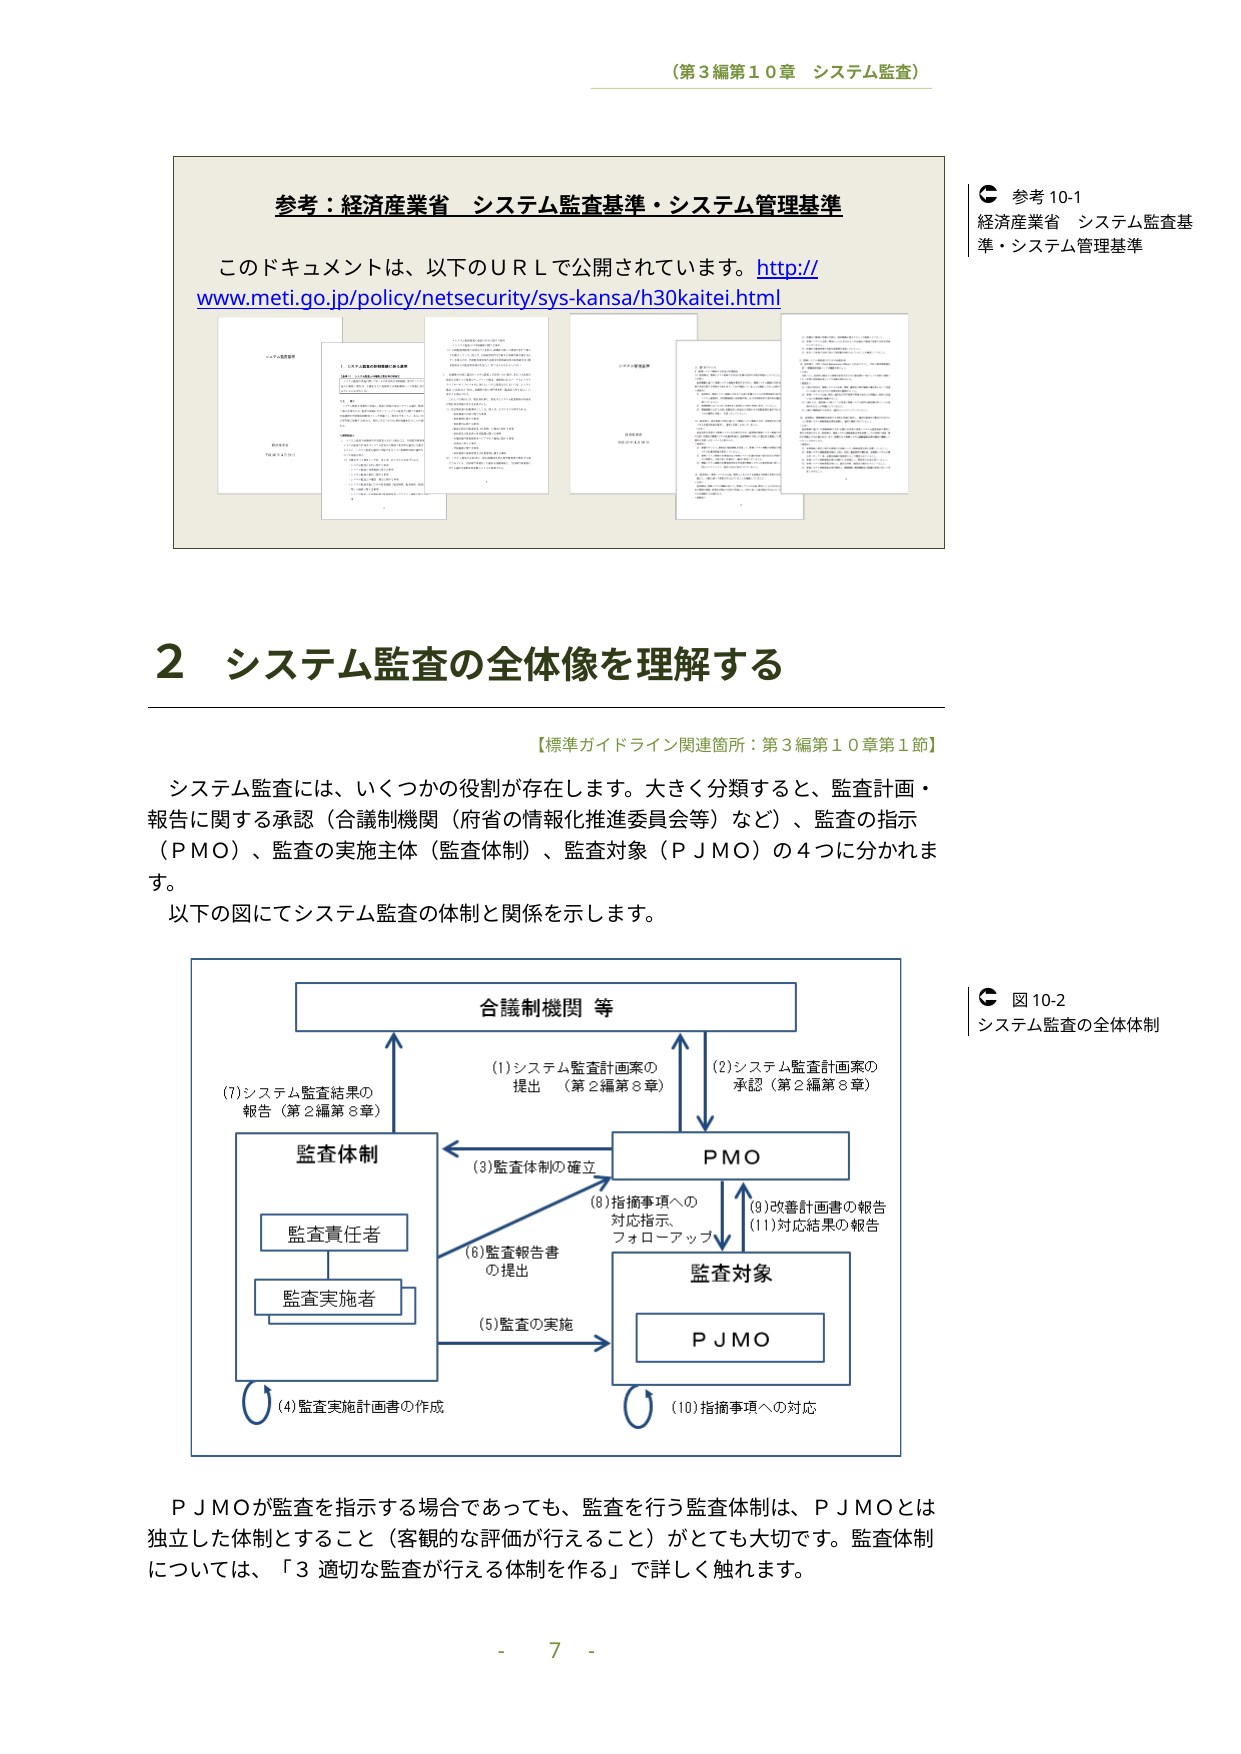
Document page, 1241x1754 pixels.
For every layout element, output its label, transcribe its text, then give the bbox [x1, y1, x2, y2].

subtitle システム監査の全体像を理解する [148, 611, 945, 707]
text 【標準ガイドライン関連箇所：第３編第１０章第１節】 [148, 732, 945, 756]
text システム監査には、いくつかの役割が存在します。大きく分類すると、監査計画・報告に関する承認（合議制機関（府省の情報化推進委員会等）など）、監査の指示（ＰＭＯ）、監査の実施主体（監査体制）、監査対象（ＰＪＭＯ）の４つに分かれます。 [148, 771, 945, 896]
picture [569, 313, 909, 520]
text ＰＪＭＯが監査を指示する場合であっても、監査を行う監査体制は、ＰＪＭＯとは独立した体制とすること（客観的な評価が行えること）がとても大切です。監査体制については、「３ 適切な監査が行える体制を作る」で詳しく触れます。 [148, 1490, 945, 1584]
picture [217, 317, 549, 520]
table_header 参考：経済産業省 システム監査基準・システム管理基準 このドキュメントは、以下のＵＲＬで公開されています。http://www.meti.go.jp/policy/netsecurity/sys-kansa/h30kaitei.html [174, 157, 944, 548]
picture [190, 958, 902, 1457]
text 以下の図にてシステム監査の体制と関係を示します。 [148, 896, 945, 928]
